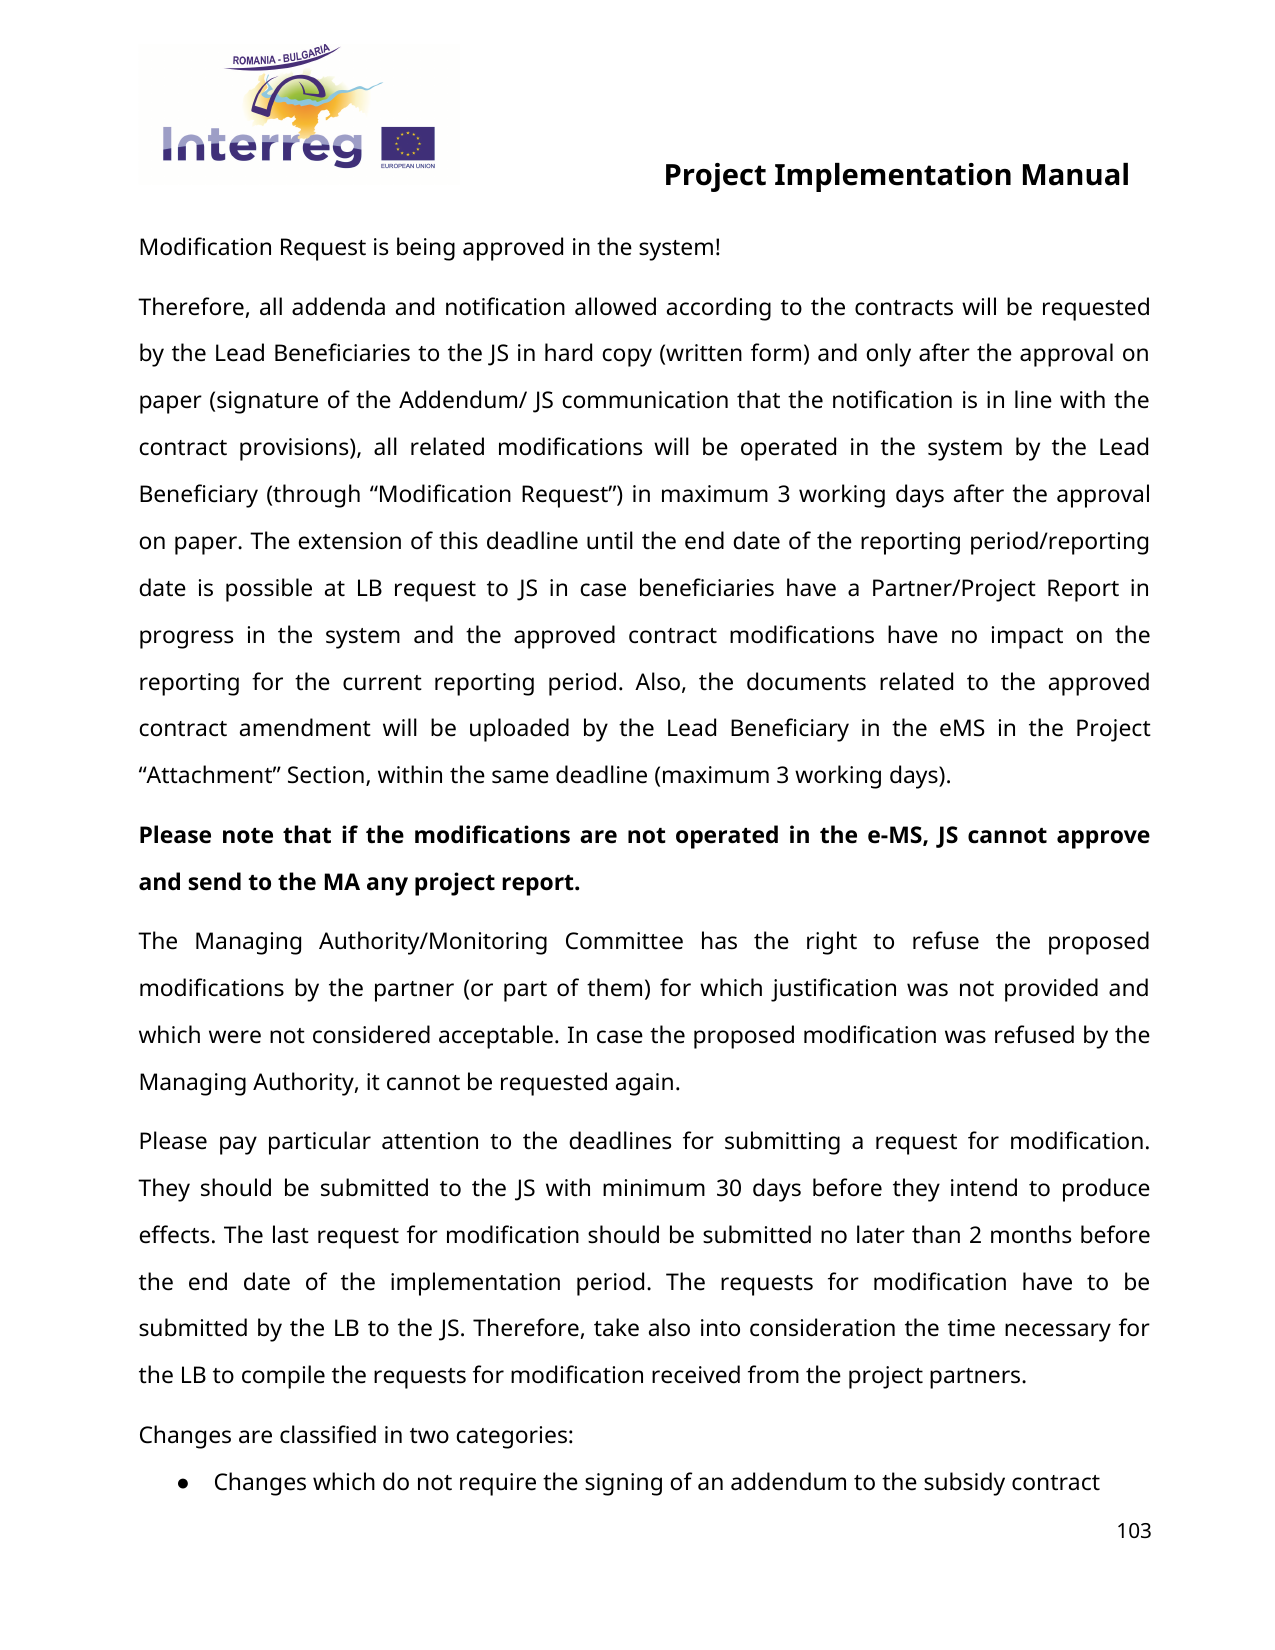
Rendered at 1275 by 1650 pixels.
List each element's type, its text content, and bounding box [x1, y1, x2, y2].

text Please pay particular attention to the deadlines for submitting a request for modification. They should be submitted to the JS with minimum 30 days before they intend to produce effects. The last request for modification should be submitted no later than 2 months before the end date of the implementation period. The requests for modification have to be submitted by the LB to the JS. Therefore, take also into consideration the time necessary for the LB to compile the requests for modification received from the project partners. [138, 1125, 1152, 1390]
list Changes which do not require the signing of an addendum to the subsidy contract [176, 1465, 1152, 1497]
text The Managing Authority/Monitoring Committee has the right to refuse the proposed modifications by the partner (or part of them) for which justification was not provided and which were not considered acceptable. In case the proposed modification was refused by the Managing Authority, it cannot be requested again. [138, 925, 1152, 1097]
text Changes are classified in two categories: [138, 1418, 1152, 1450]
text Please note that if the modifications are not operated in the e-MS, JS cannot approve and send to the MA any project report. [138, 818, 1152, 897]
picture [138, 44, 461, 185]
text Therefore, all addenda and notification allowed according to the contracts will be requested by the Lead Beneficiaries to the JS in hard copy (written form) and only after the approval on paper (signature of the Addendum/ JS communication that the notification is in line with the contract provisions), all related modifications will be operated in the system by the Lead Beneficiary (through “Modification Request”) in maximum 3 working days after the approval on paper. The extension of this deadline until the end date of the reporting period/reporting date is possible at LB request to JS in case beneficiaries have a Partner/Project Report in progress in the system and the approved contract modifications have no impact on the reporting for the current reporting period. Also, the documents related to the approved contract amendment will be uploaded by the Lead Beneficiary in the eMS in the Project “Attachment” Section, within the same deadline (maximum 3 working days). [138, 290, 1152, 790]
